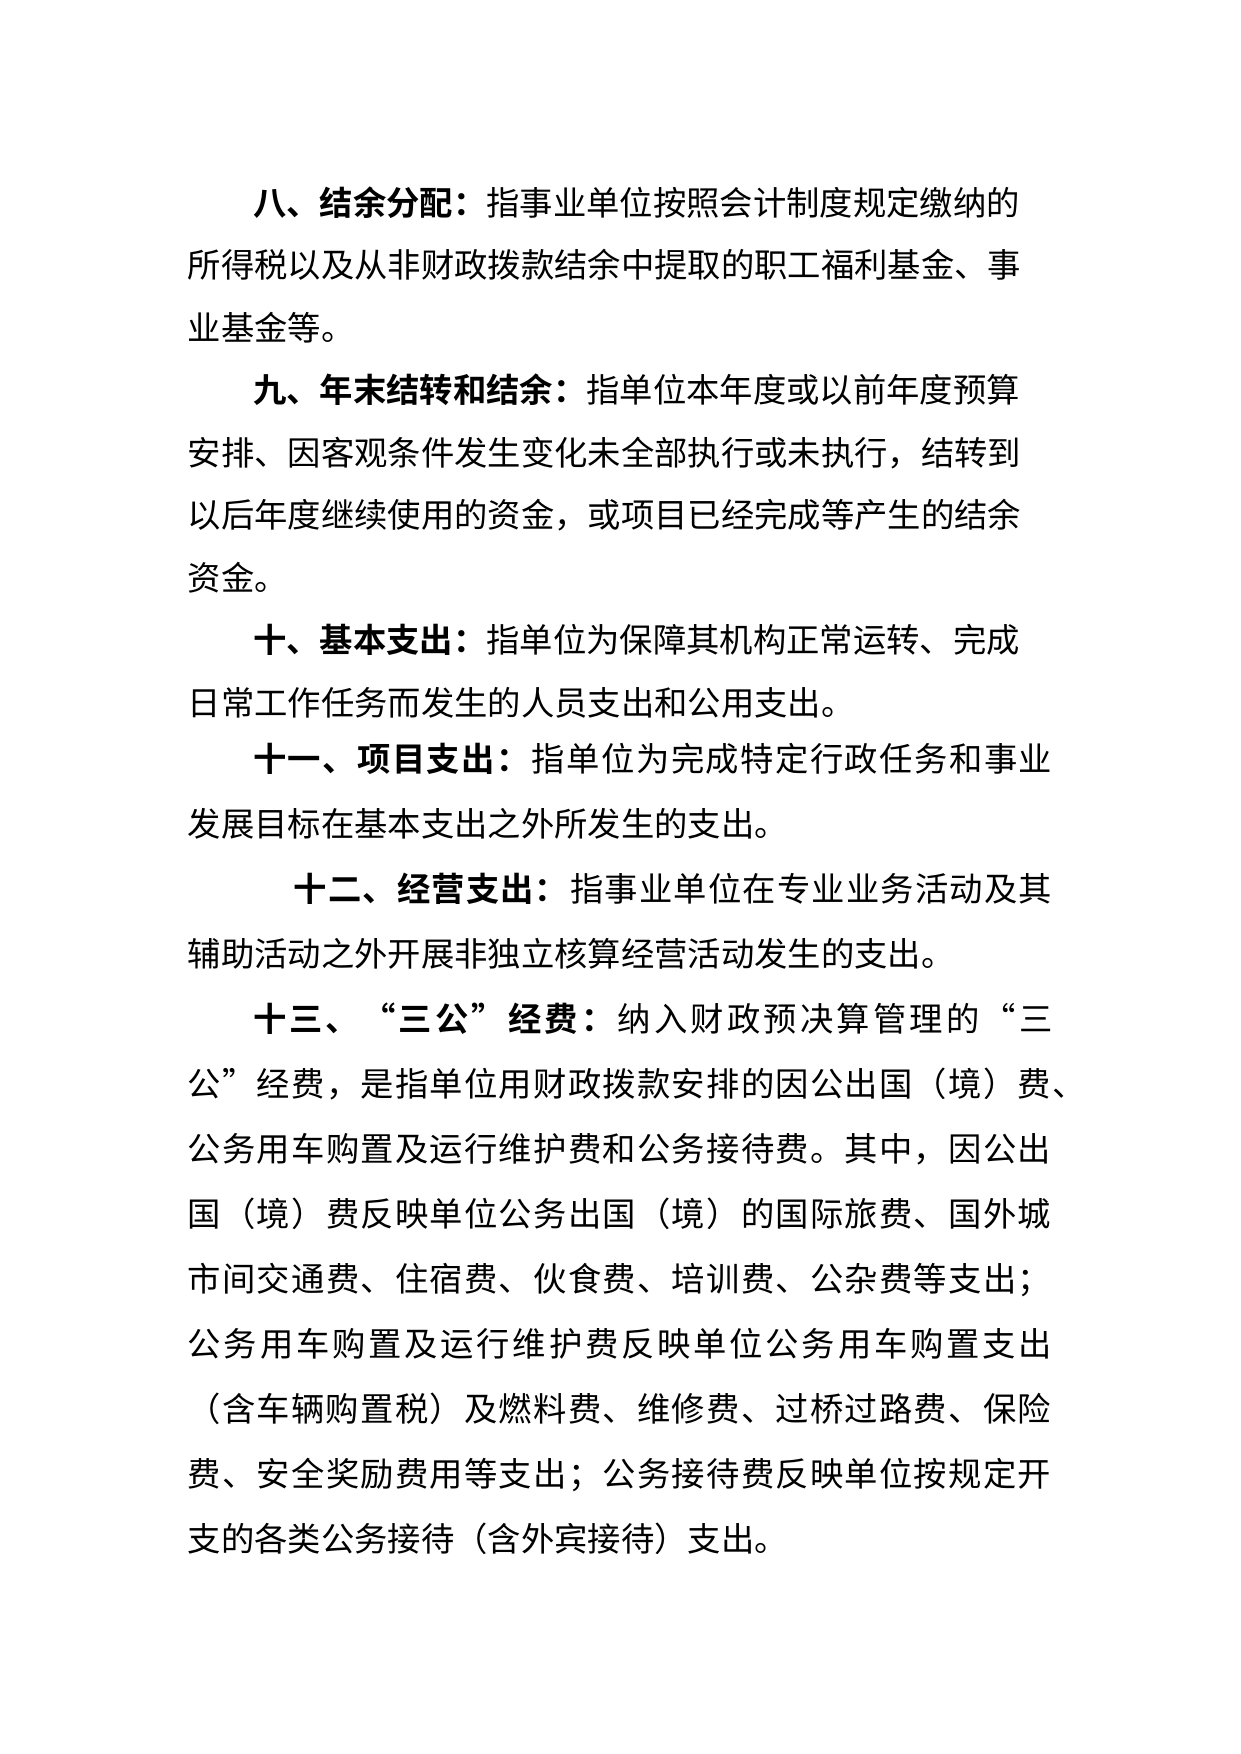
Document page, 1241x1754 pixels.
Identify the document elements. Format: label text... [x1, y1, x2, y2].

text 十二、经营支出：指事业单位在专业业务活动及其辅助活动之外开展非独立核算经营活动发生的支出。 [187, 854, 1053, 984]
text 九、年末结转和结余：指单位本年度或以前年度预算安排、因客观条件发生变化未全部执行或未执行，结转到以后年度继续使用的资金，或项目已经完成等产生的结余资金。 [187, 349, 1053, 599]
text 八、结余分配：指事业单位按照会计制度规定缴纳的所得税以及从非财政拨款结余中提取的职工福利基金、事业基金等。 [187, 162, 1053, 349]
text 十、基本支出：指单位为保障其机构正常运转、完成日常工作任务而发生的人员支出和公用支出。 [187, 599, 1053, 724]
text 十一、项目支出：指单位为完成特定行政任务和事业发展目标在基本支出之外所发生的支出。 [187, 724, 1053, 854]
text 十三、“三公”经费：纳入财政预决算管理的“三公”经费，是指单位用财政拨款安排的因公出国（境）费、公务用车购置及运行维护费和公务接待费。其中，因公出国（境）费反映单位公务出国（境）的国际旅费、国外城市间交通费、住宿费、伙食费、培训费、公杂费等支出；公务用车购置及运行维护费反映单位公务用车购置支出（含车辆购置税）及燃料费、维修费、过桥过路费、保险费、安全奖励费用等支出；公务接待费反映单位按规定开支的各类公务接待（含外宾接待）支出。 [187, 984, 1053, 1569]
